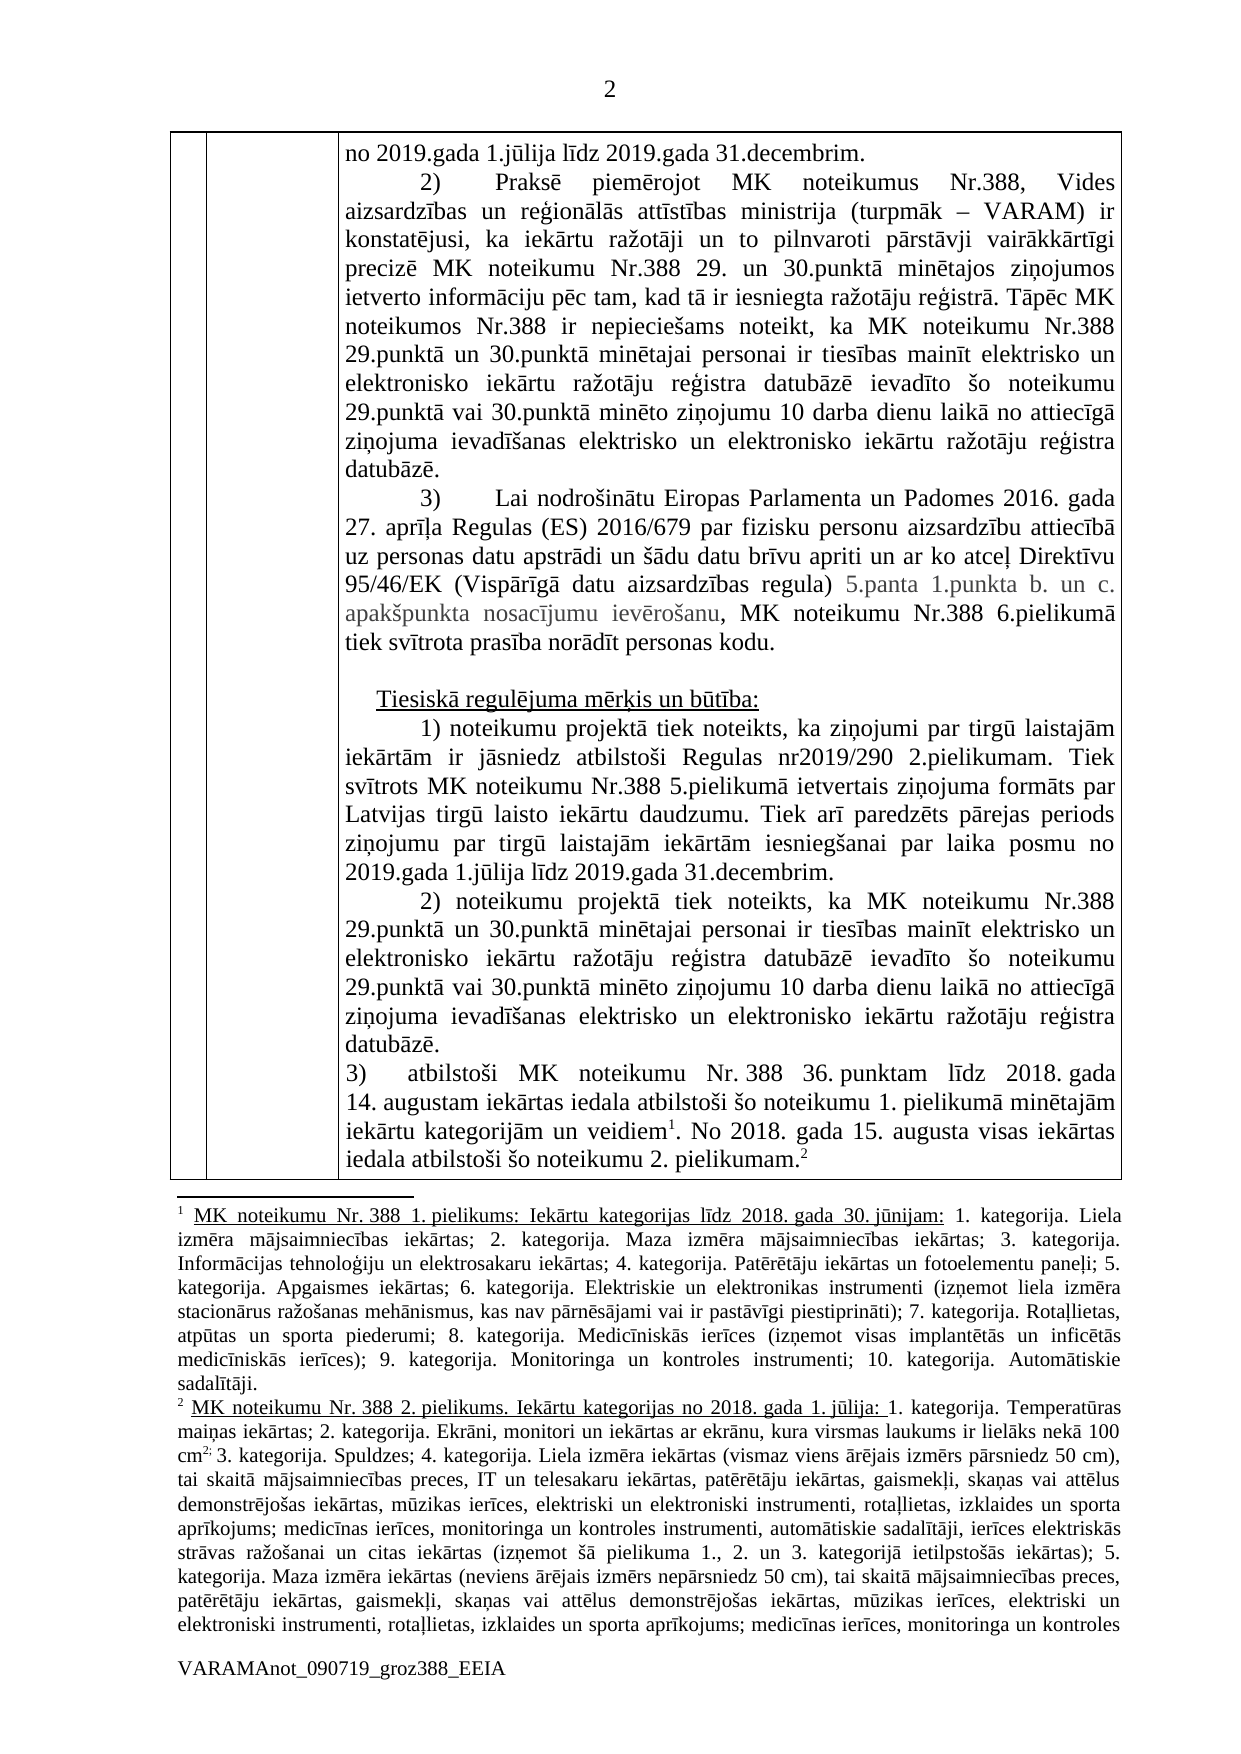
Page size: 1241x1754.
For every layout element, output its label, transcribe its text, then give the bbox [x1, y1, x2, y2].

table_cell 2. [171, 133, 206, 1179]
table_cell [339, 133, 1121, 1179]
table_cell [207, 133, 338, 1179]
